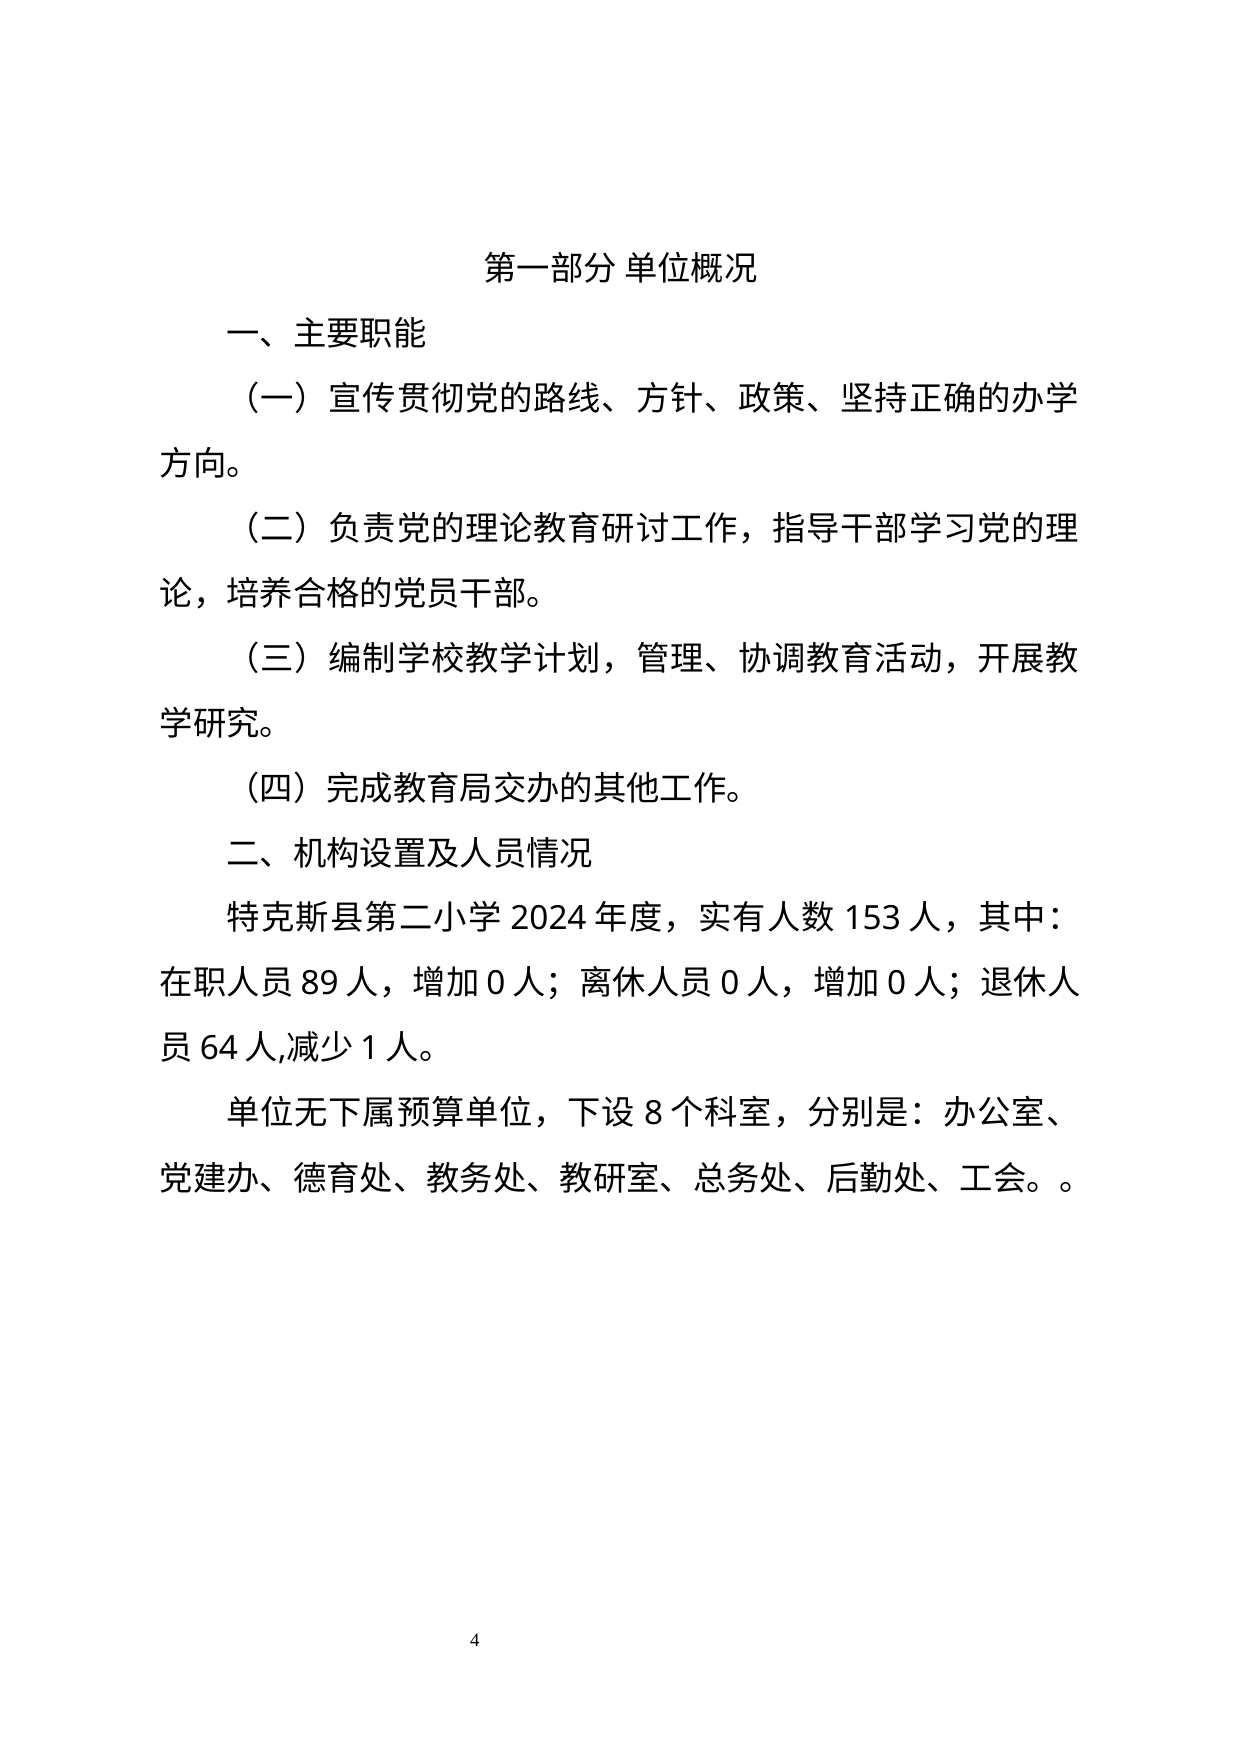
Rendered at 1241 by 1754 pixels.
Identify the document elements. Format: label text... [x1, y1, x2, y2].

text （一）宣传贯彻党的路线、方针、政策、坚持正确的办学方向。 [159, 363, 1081, 493]
text 二、机构设置及人员情况 [159, 818, 1081, 883]
text （四）完成教育局交办的其他工作。 [159, 753, 1081, 818]
text 特克斯县第二小学2024年度，实有人数153人，其中：在职人员89人，增加0人；离休人员0人，增加0人；退休人员64人,减少1人。 [159, 883, 1081, 1078]
text 单位无下属预算单位，下设8个科室，分别是：办公室、党建办、德育处、教务处、教研室、总务处、后勤处、工会。。 [159, 1078, 1081, 1208]
text 一、主要职能 [159, 298, 1081, 363]
text 第一部分 单位概况 [159, 233, 1081, 298]
text （三）编制学校教学计划，管理、协调教育活动，开展教学研究。 [159, 623, 1081, 753]
text （二）负责党的理论教育研讨工作，指导干部学习党的理论，培养合格的党员干部。 [159, 493, 1081, 623]
